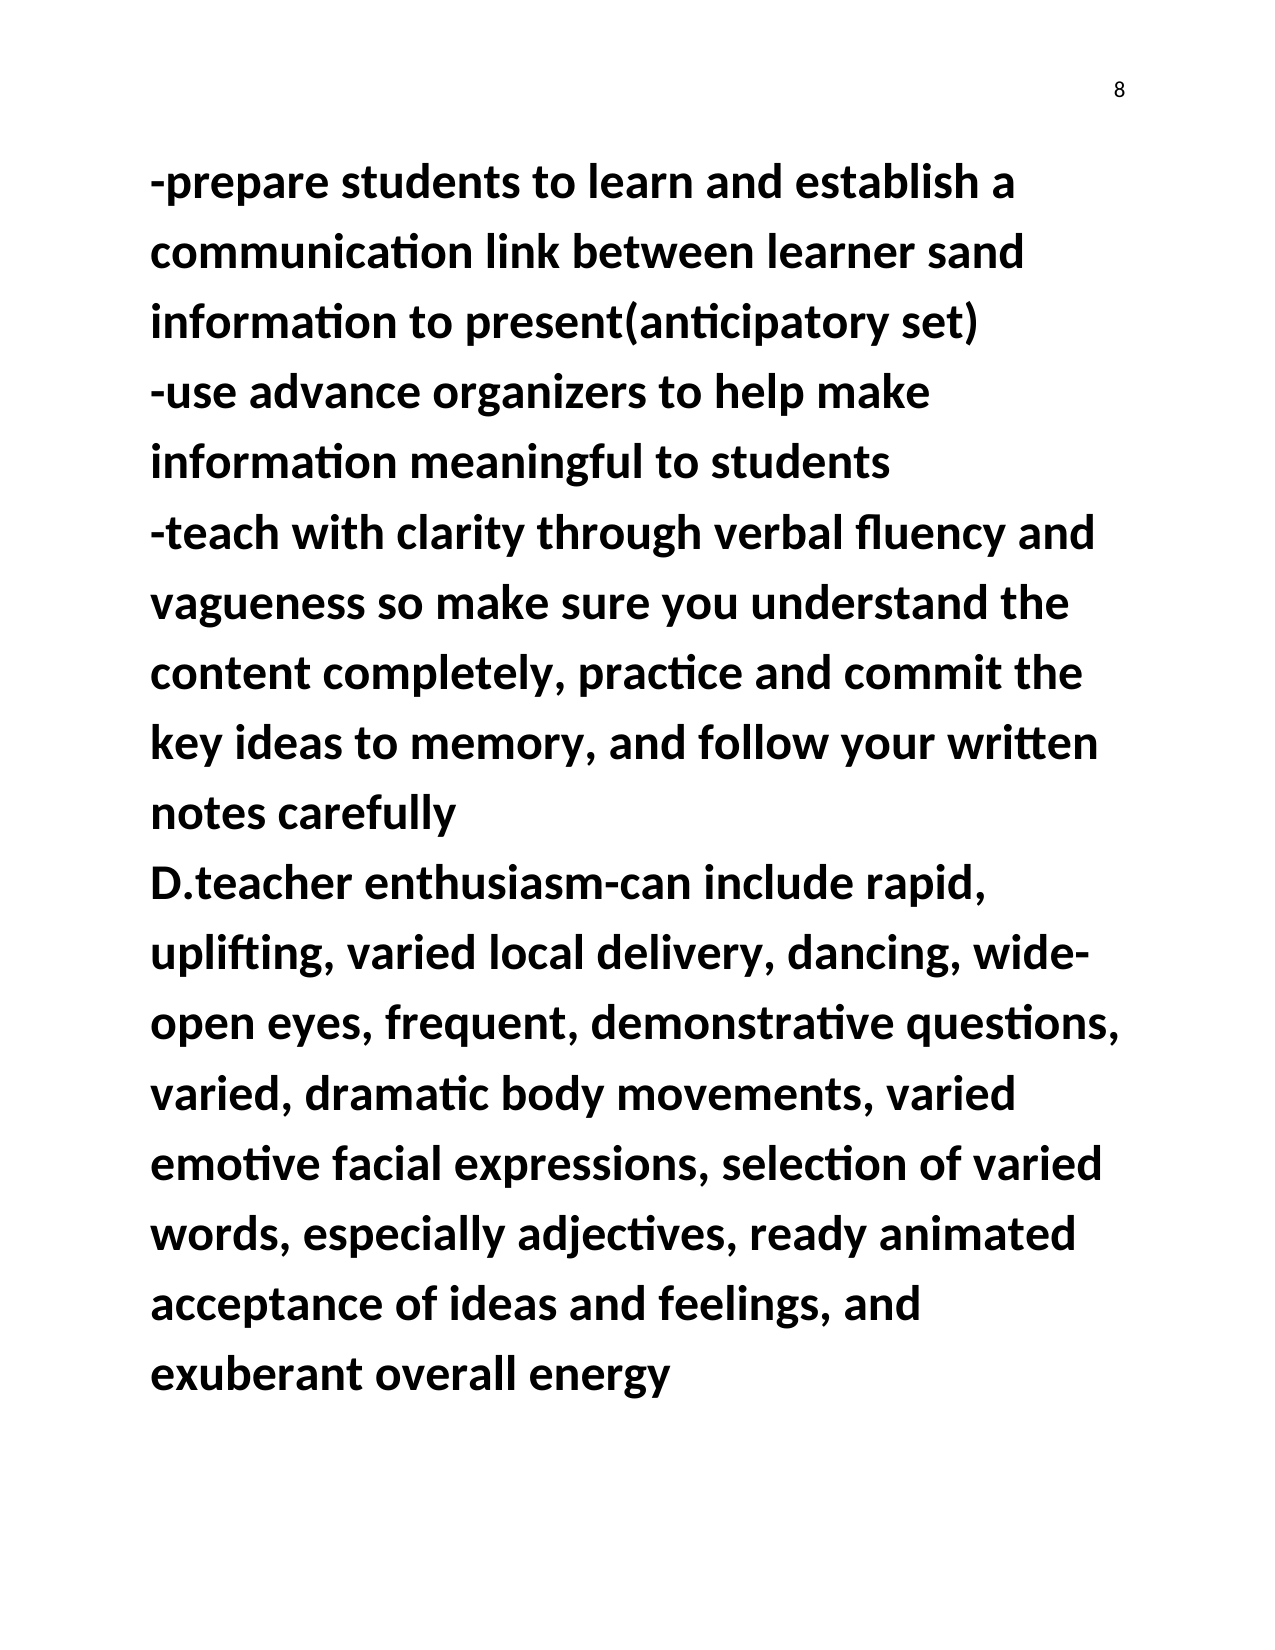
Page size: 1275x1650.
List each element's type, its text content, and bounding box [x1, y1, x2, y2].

text -prepare students to learn and establish a communication link between learner sand information to present(anticipatory set) [150, 150, 1125, 351]
text -teach with clarity through verbal fluency and vagueness so make sure you understand the content completely, practice and commit the key ideas to memory, and follow your written notes carefully [150, 501, 1125, 842]
text -use advance organizers to help make information meaningful to students [150, 360, 1125, 491]
text D.teacher enthusiasm-can include rapid, uplifting, varied local delivery, dancing, wide-open eyes, frequent, demonstrative questions, varied, dramatic body movements, varied emotive facial expressions, selection of varied words, especially adjectives, ready animated acceptance of ideas and feelings, and exuberant overall energy [150, 851, 1125, 1403]
